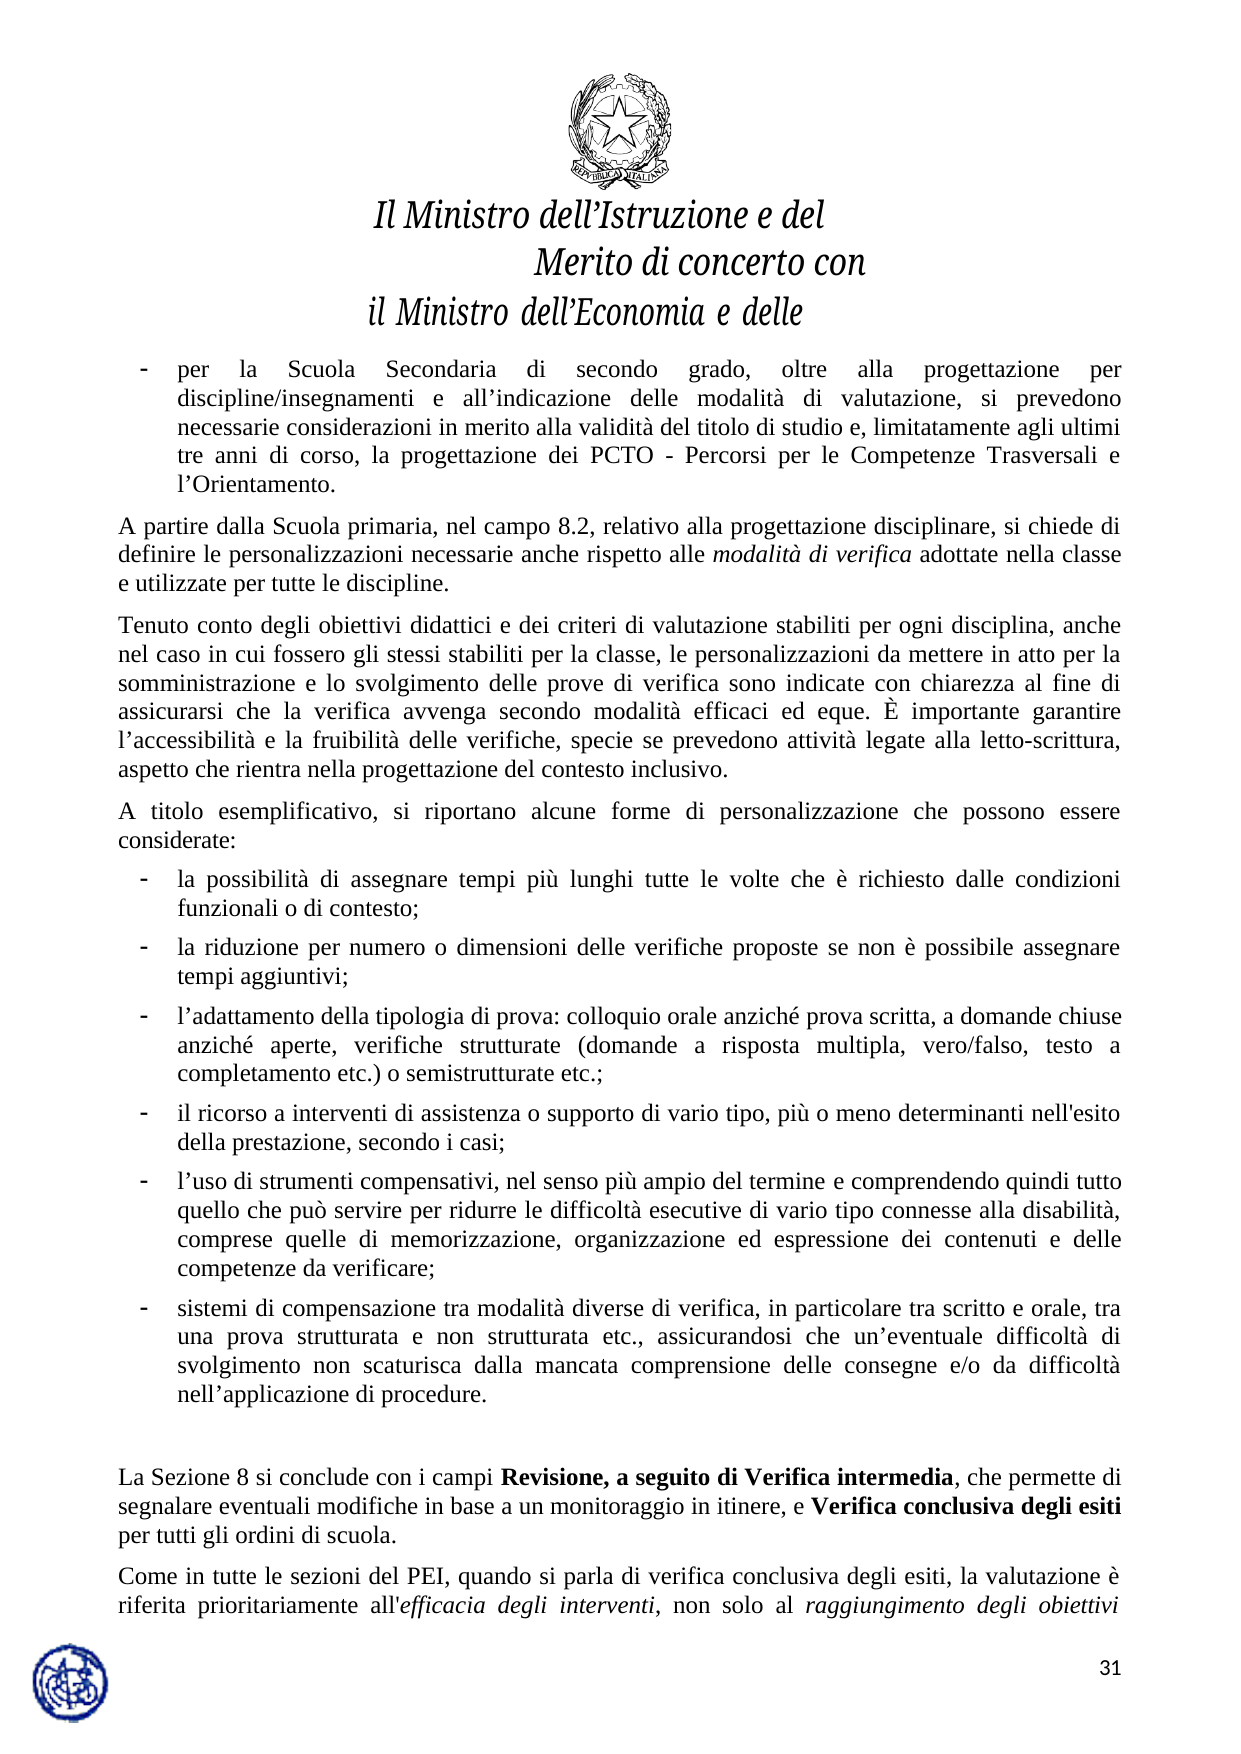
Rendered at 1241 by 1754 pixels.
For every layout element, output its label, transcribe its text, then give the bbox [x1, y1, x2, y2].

list la possibilità di assegnare tempi più lunghi tutte le volte che è richiesto dalle condizioni funzionali o di contesto; [139, 864, 1122, 922]
text Tenuto conto degli obiettivi didattici e dei criteri di valutazione stabiliti per ogni disciplina, anche nel caso in cui fossero gli stessi stabiliti per la classe, le personalizzazioni da mettere in atto per la somministrazione e lo svolgimento delle prove di verifica sono indicate con chiarezza al fine di assicurarsi che la verifica avvenga secondo modalità efficaci ed eque. È importante garantire l’accessibilità e la fruibilità delle verifiche, specie se prevedono attività legate alla letto-scrittura, aspetto che rientra nella progettazione del contesto inclusivo. [118, 610, 1122, 783]
picture [568, 73, 672, 190]
text La Sezione 8 si conclude con i campi Revisione, a seguito di Verifica intermedia, che permette di segnalare eventuali modifiche in base a un monitoraggio in itinere, e Verifica conclusiva degli esiti per tutti gli ordini di scuola. [118, 1462, 1122, 1549]
text A partire dalla Scuola primaria, nel campo 8.2, relativo alla progettazione disciplinare, si chiede di definire le personalizzazioni necessarie anche rispetto alle modalità di verifica adottate nella classe e utilizzate per tutte le discipline. [118, 511, 1122, 597]
list per la Scuola Secondaria di secondo grado, oltre alla progettazione per discipline/insegnamenti e all’indicazione delle modalità di valutazione, si prevedono necessarie considerazioni in merito alla validità del titolo di studio e, limitatamente agli ultimi tre anni di corso, la progettazione dei PCTO - Percorsi per le Competenze Trasversali e l’Orientamento. [139, 354, 1122, 498]
list il ricorso a interventi di assistenza o supporto di vario tipo, più o meno determinanti nell'esito della prestazione, secondo i casi; [139, 1098, 1122, 1156]
list l’adattamento della tipologia di prova: colloquio orale anziché prova scritta, a domande chiuse anziché aperte, verifiche strutturate (domande a risposta multipla, vero/falso, testo a completamento etc.) o semistrutturate etc.; [139, 1001, 1122, 1087]
list la riduzione per numero o dimensioni delle verifiche proposte se non è possibile assegnare tempi aggiuntivi; [139, 932, 1122, 990]
list sistemi di compensazione tra modalità diverse di verifica, in particolare tra scritto e orale, tra una prova strutturata e non strutturata etc., assicurandosi che un’eventuale difficoltà di svolgimento non scaturisca dalla mancata comprensione delle consegne e/o da difficoltà nell’applicazione di procedure. [139, 1293, 1122, 1408]
picture [31, 1643, 111, 1723]
text A titolo esemplificativo, si riportano alcune forme di personalizzazione che possono essere considerate: [118, 796, 1122, 853]
text Come in tutte le sezioni del PEI, quando si parla di verifica conclusiva degli esiti, la valutazione è riferita prioritariamente all'efficacia degli interventi, non solo al raggiungimento degli obiettivi [118, 1561, 1122, 1619]
list l’uso di strumenti compensativi, nel senso più ampio del termine e comprendendo quindi tutto quello che può servire per ridurre le difficoltà esecutive di vario tipo connesse alla disabilità, comprese quelle di memorizzazione, organizzazione ed espressione dei contenuti e delle competenze da verificare; [139, 1166, 1122, 1281]
